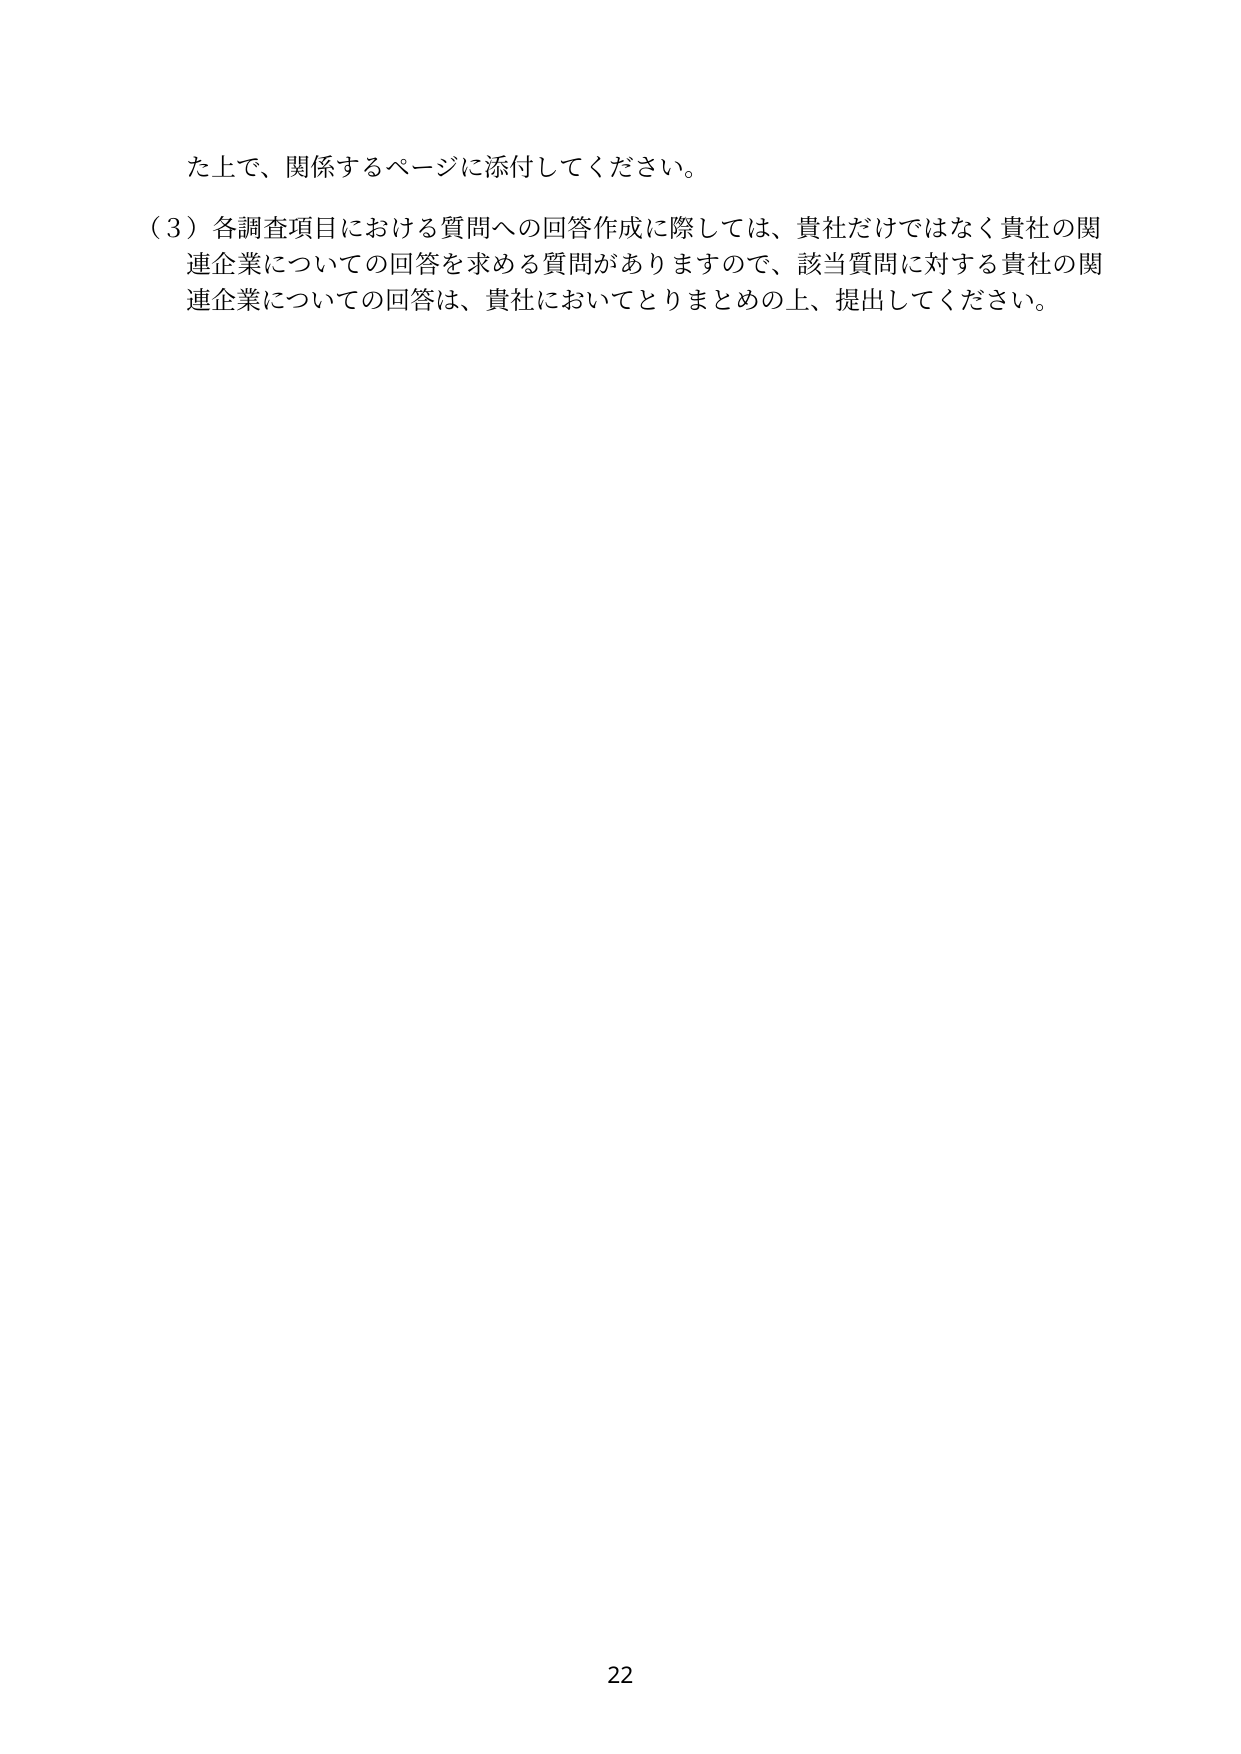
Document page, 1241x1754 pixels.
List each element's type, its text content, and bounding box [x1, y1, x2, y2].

text （３）各調査項目における質問への回答作成に際しては、貴社だけではなく貴社の関連企業についての回答を求める質問がありますので、該当質問に対する貴社の関連企業についての回答は、貴社においてとりまとめの上、提出してください。 [136, 209, 1104, 316]
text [136, 148, 1104, 184]
